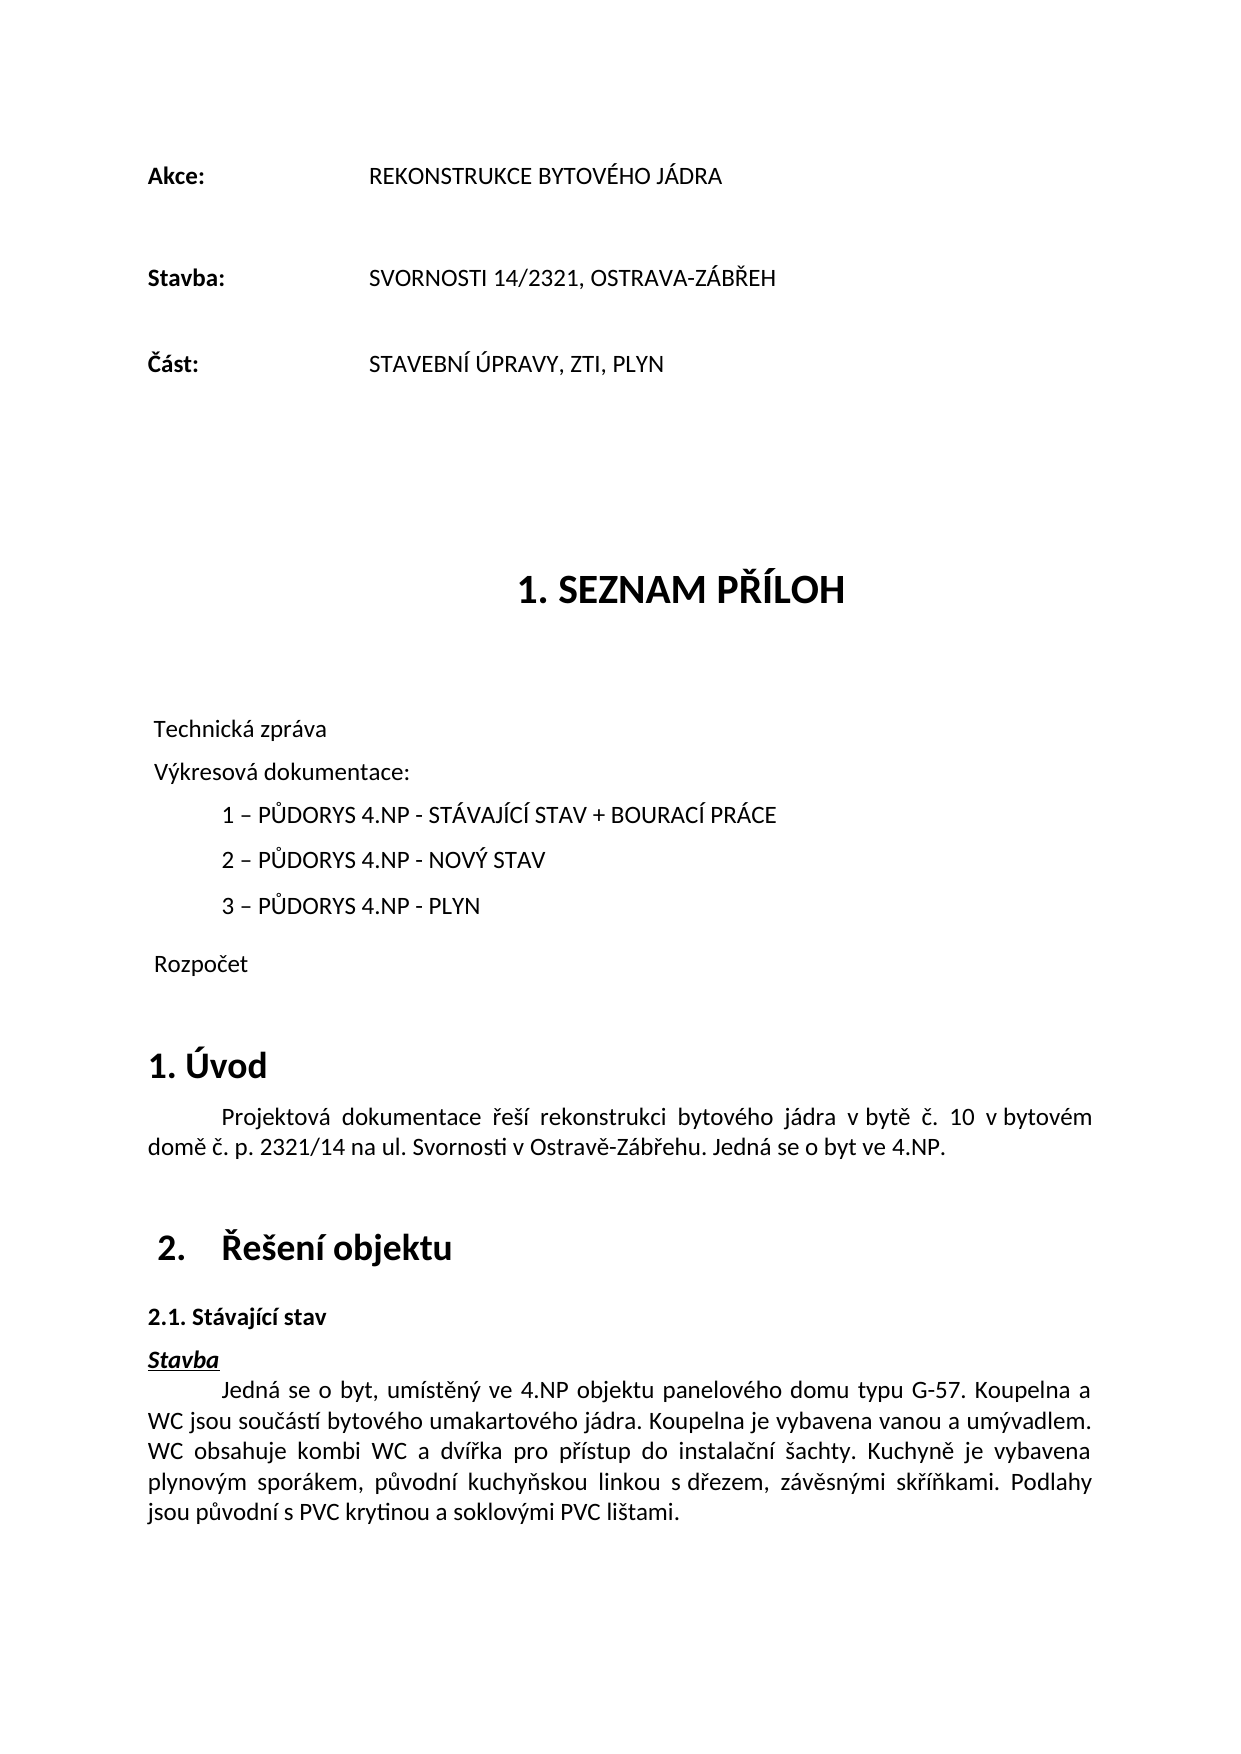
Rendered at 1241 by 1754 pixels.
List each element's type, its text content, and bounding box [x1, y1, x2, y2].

text Stavba [148, 1344, 1093, 1374]
text Část: STAVEBNÍ ÚPRAVY, ZTI, PLYN [148, 348, 1093, 379]
text 2.1. Stávající stav [148, 1301, 1093, 1331]
text Jedná se o byt, umístěný ve 4.NP objektu panelového domu typu G-57. Koupelna a WC jsou součástí bytového umakartového jádra. Koupelna je vybavena vanou a umývadlem. WC obsahuje kombi WC a dvířka pro přístup do instalační šachty. Kuchyně je vybavena plynovým sporákem, původní kuchyňskou linkou s dřezem, závěsnými skříňkami. Podlahy jsou původní s PVC krytinou a soklovými PVC lištami. [148, 1374, 1093, 1527]
text 2 – PŮDORYS 4.NP - NOVÝ STAV [148, 845, 1093, 875]
text 3 – PŮDORYS 4.NP - PLYN [148, 890, 1093, 921]
text 1. SEZNAM PŘÍLOH [441, 563, 1093, 614]
text Technická zpráva [148, 713, 1093, 743]
text Stavba: SVORNOSTI 14/2321, OSTRAVA-ZÁBŘEH [148, 262, 1093, 293]
text Akce: REKONSTRUKCE BYTOVÉHO JÁDRA [148, 160, 1093, 191]
text Výkresová dokumentace: [154, 756, 1093, 786]
text Projektová dokumentace řeší rekonstrukci bytového jádra v bytě č. 10 v bytovém domě č. p. 2321/14 na ul. Svornosti v Ostravě-Zábřehu. Jedná se o byt ve 4.NP. [148, 1101, 1093, 1162]
text 1. Úvod [148, 1042, 1093, 1088]
text Rozpočet [154, 949, 1093, 979]
text 1 – PŮDORYS 4.NP - STÁVAJÍCÍ STAV + BOURACÍ PRÁCE [148, 799, 1093, 829]
list Řešení objektu [157, 1224, 1093, 1270]
